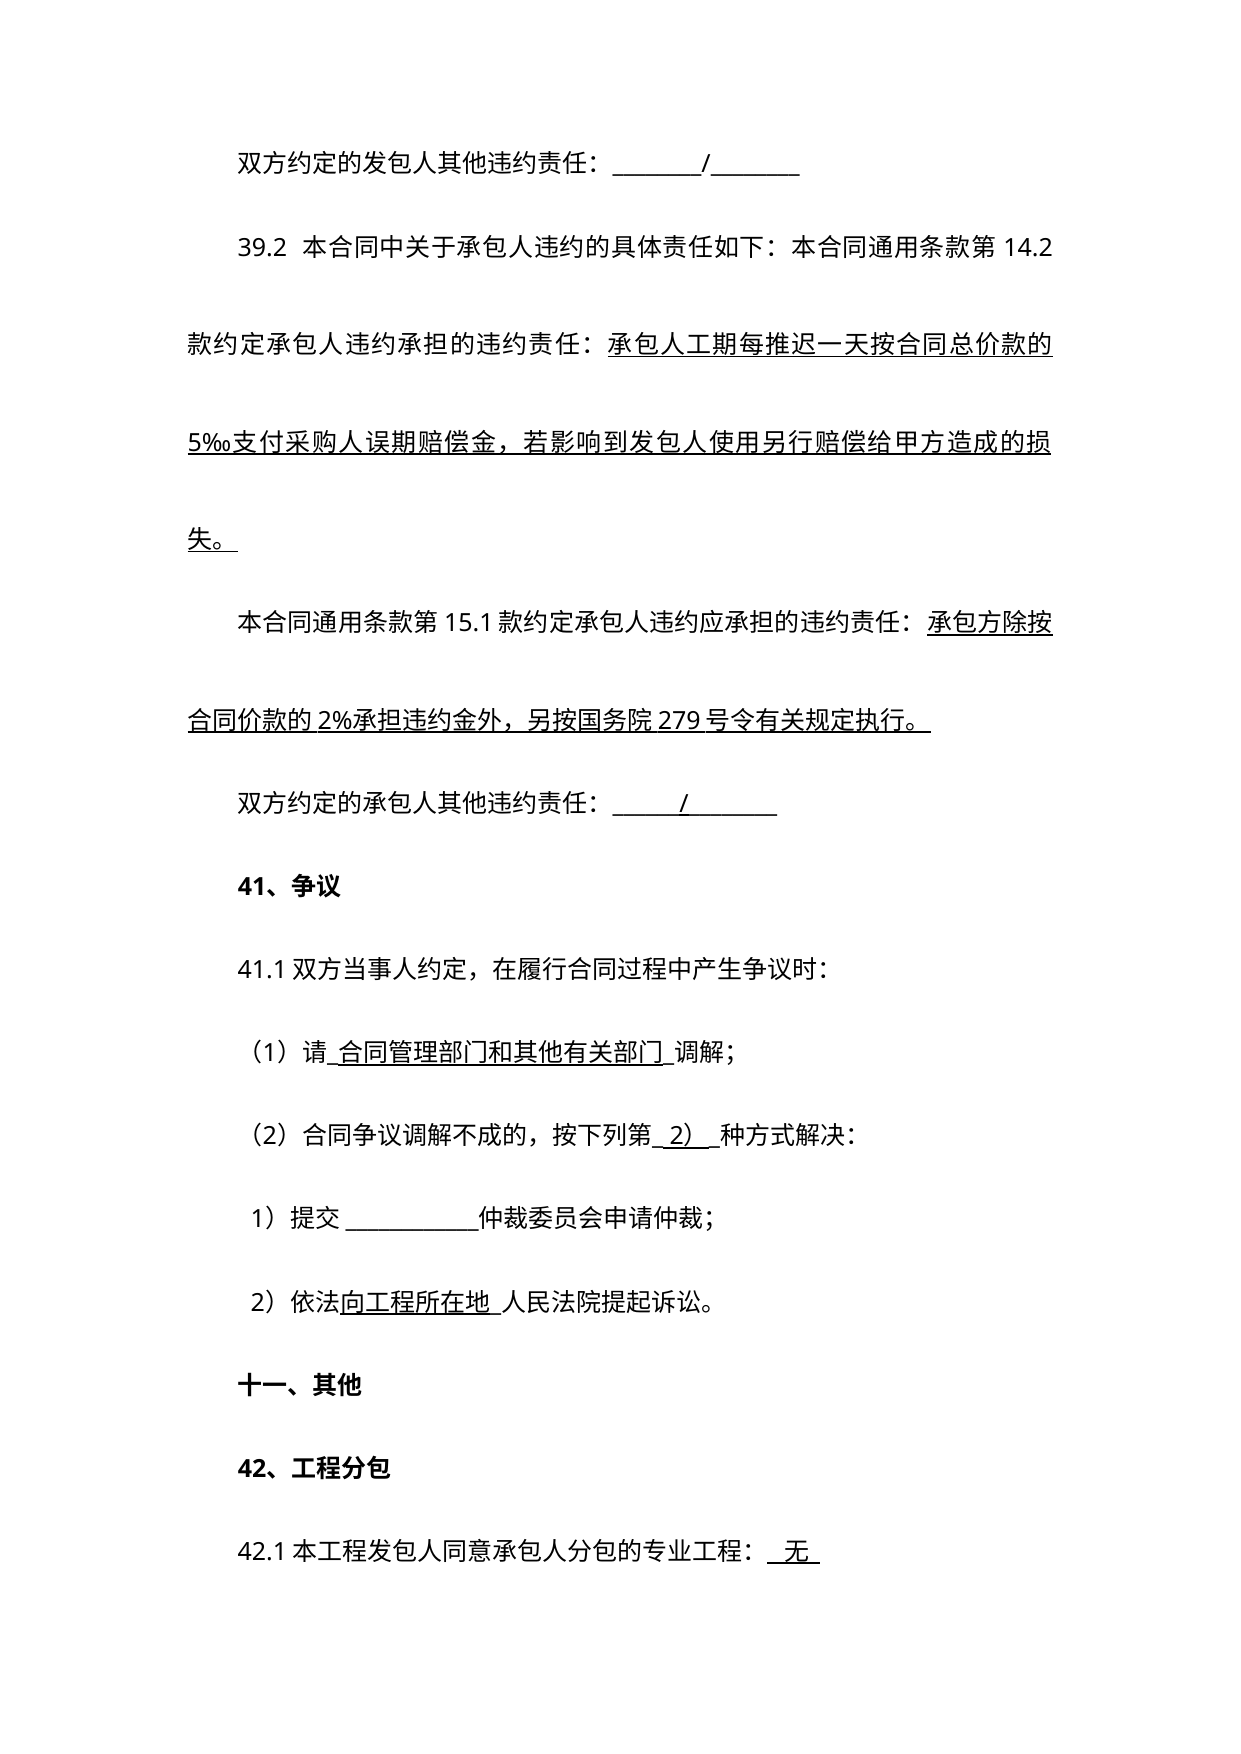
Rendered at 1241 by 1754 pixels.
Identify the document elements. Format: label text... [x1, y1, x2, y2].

text 41.1双方当事人约定，在履行合同过程中产生争议时： [187, 935, 1053, 1000]
text 十一、其他 [187, 1351, 1053, 1416]
text 39.2 本合同中关于承包人违约的具体责任如下：本合同通用条款第14.2款约定承包人违约承担的违约责任：承包人工期每推迟一天按合同总价款的5‰支付采购人误期赔偿金，若影响到发包人使用另行赔偿给甲方造成的损失。 [187, 213, 1053, 570]
text 2）依法向工程所在地_人民法院提起诉讼。 [187, 1268, 1053, 1333]
text 双方约定的承包人其他违约责任：______/________ [187, 769, 1053, 834]
text 1）提交 ____________仲裁委员会申请仲裁； [187, 1184, 1053, 1249]
text 双方约定的发包人其他违约责任：________/________ [187, 129, 1053, 194]
text （2）合同争议调解不成的，按下列第_ 2）_种方式解决： [187, 1101, 1053, 1166]
text 42、工程分包 [187, 1434, 1053, 1499]
text 41、争议 [187, 852, 1053, 917]
text （1）请_合同管理部门和其他有关部门_调解； [187, 1018, 1053, 1083]
text 42.1本工程发包人同意承包人分包的专业工程： 无 [187, 1517, 1053, 1582]
text 本合同通用条款第15.1款约定承包人违约应承担的违约责任：承包方除按合同价款的2%承担违约金外，另按国务院279号令有关规定执行。 [187, 588, 1053, 751]
